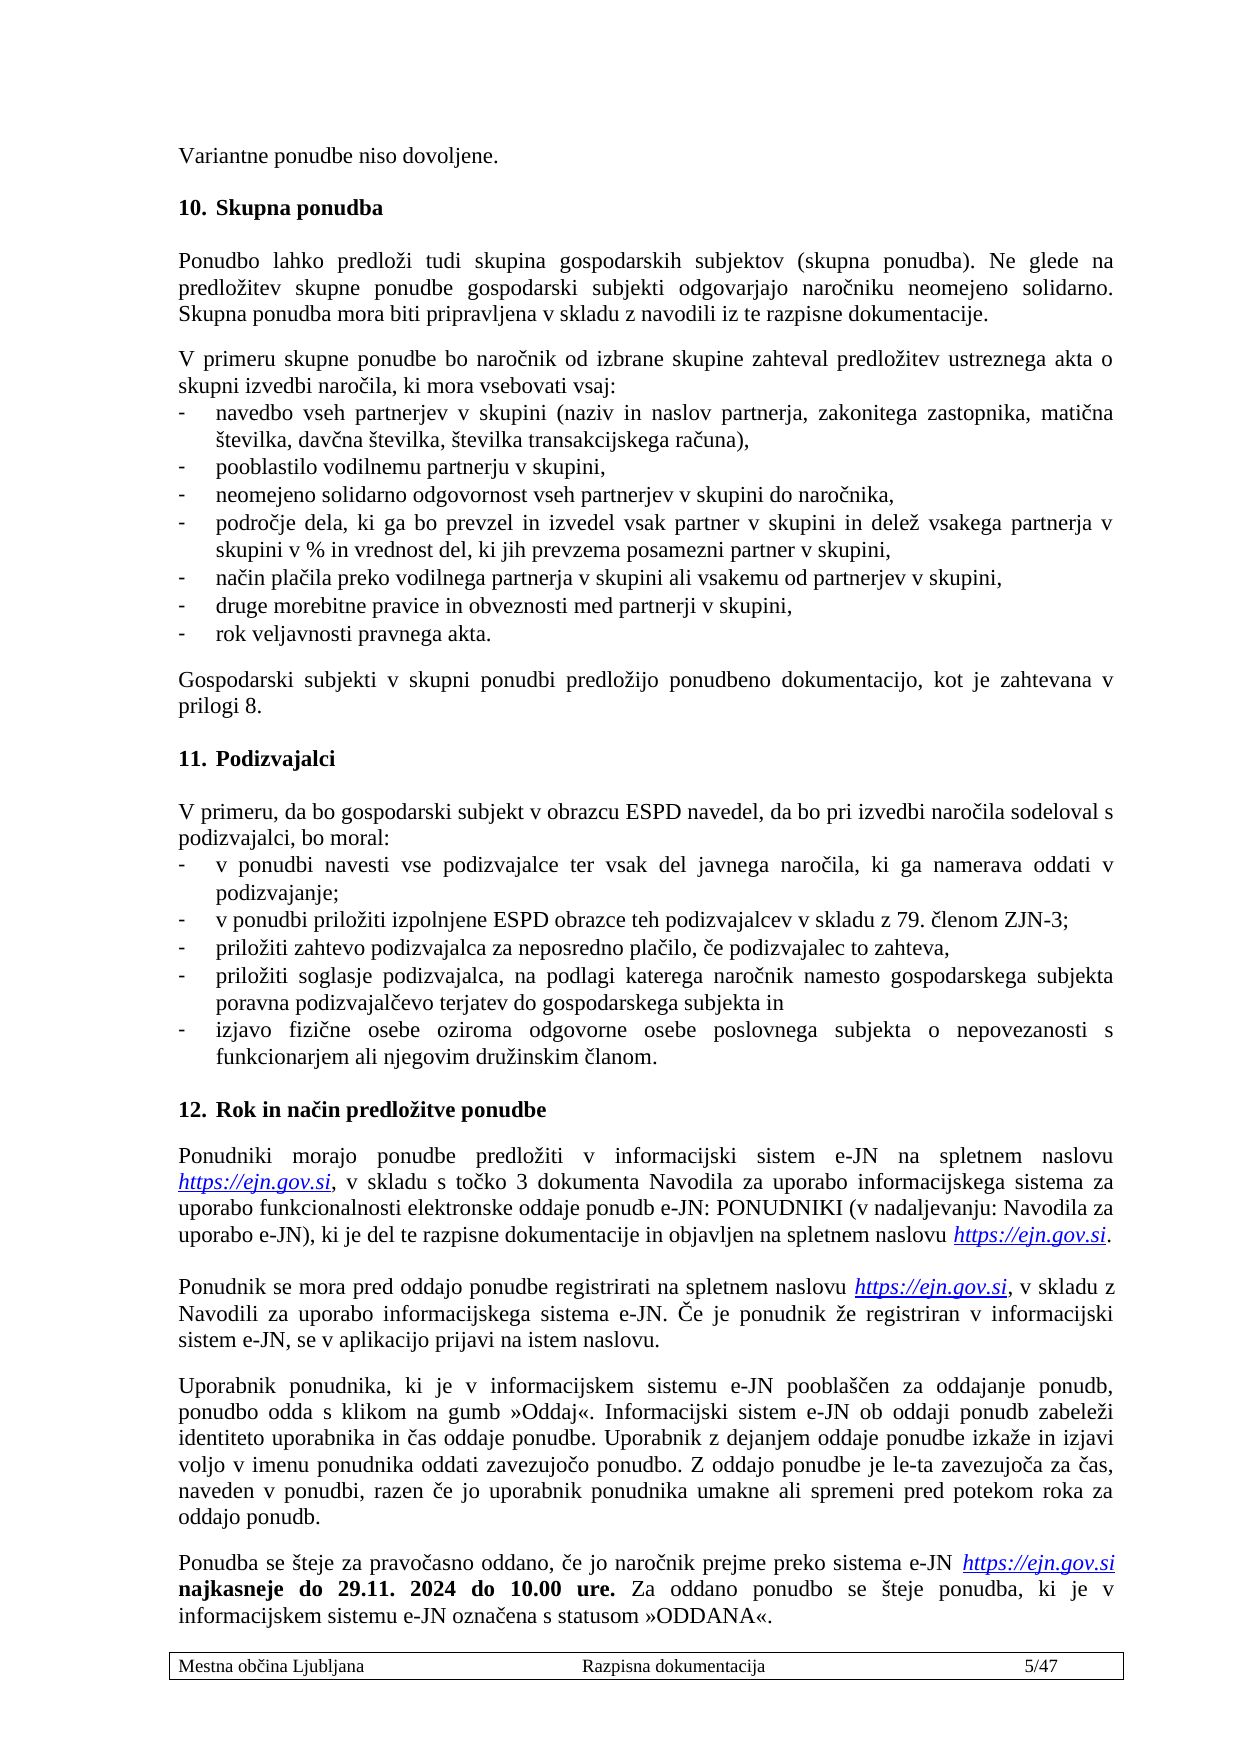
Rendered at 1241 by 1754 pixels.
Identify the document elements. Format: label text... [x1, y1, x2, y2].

list navedbo vseh partnerjev v skupini (naziv in naslov partnerja, zakonitega zastopnika, matična številka, davčna številka, številka transakcijskega računa), [178, 398, 1115, 452]
text V primeru, da bo gospodarski subjekt v obrazcu ESPD navedel, da bo pri izvedbi naročila sodeloval s podizvajalci, bo moral: [178, 798, 1115, 851]
list v ponudbi navesti vse podizvajalce ter vsak del javnega naročila, ki ga namerava oddati v podizvajanje; [178, 851, 1115, 905]
list področje dela, ki ga bo prevzel in izvedel vsak partner v skupini in delež vsakega partnerja v skupini v % in vrednost del, ki jih prevzema posamezni partner v skupini, [178, 508, 1115, 563]
list izjavo fizične osebe oziroma odgovorne osebe poslovnega subjekta o nepovezanosti s funkcionarjem ali njegovim družinskim članom. [178, 1015, 1115, 1070]
text Variantne ponudbe niso dovoljene. [178, 142, 1115, 168]
text Ponudbo lahko predloži tudi skupina gospodarskih subjektov (skupna ponudba). Ne glede na predložitev skupne ponudbe gospodarski subjekti odgovarjajo naročniku neomejeno solidarno. Skupna ponudba mora biti pripravljena v skladu z navodili iz te razpisne dokumentacije. [178, 247, 1115, 326]
list Rok in način predložitve ponudbe [178, 1096, 1115, 1122]
list neomejeno solidarno odgovornost vseh partnerjev v skupini do naročnika, [178, 481, 1115, 508]
list pooblastilo vodilnemu partnerju v skupini, [178, 452, 1115, 481]
list priložiti soglasje podizvajalca, na podlagi katerega naročnik namesto gospodarskega subjekta poravna podizvajalčevo terjatev do gospodarskega subjekta in [178, 961, 1115, 1015]
text Ponudniki morajo ponudbe predložiti v informacijski sistem e-JN na spletnem naslovu https://ejn.gov.si, v skladu s točko 3 dokumenta Navodila za uporabo informacijskega sistema za uporabo funkcionalnosti elektronske oddaje ponudb e-JN: PONUDNIKI (v nadaljevanju: Navodila za uporabo e-JN), ki je del te razpisne dokumentacije in objavljen na spletnem naslovu https://ejn.gov.si. [178, 1142, 1115, 1247]
text Uporabnik ponudnika, ki je v informacijskem sistemu e-JN pooblaščen za oddajanje ponudb, ponudbo odda s klikom na gumb »Oddaj«. Informacijski sistem e-JN ob oddaji ponudb zabeleži identiteto uporabnika in čas oddaje ponudbe. Uporabnik z dejanjem oddaje ponudbe izkaže in izjavi voljo v imenu ponudnika oddati zavezujočo ponudbo. Z oddajo ponudbe je le-ta zavezujoča za čas, naveden v ponudbi, razen če jo uporabnik ponudnika umakne ali spremeni pred potekom roka za oddajo ponudb. [178, 1372, 1115, 1530]
list način plačila preko vodilnega partnerja v skupini ali vsakemu od partnerjev v skupini, [178, 563, 1115, 591]
list druge morebitne pravice in obveznosti med partnerji v skupini, [178, 591, 1115, 619]
text Gospodarski subjekti v skupni ponudbi predložijo ponudbeno dokumentacijo, kot je zahtevana v prilogi 8. [178, 666, 1115, 719]
list v ponudbi priložiti izpolnjene ESPD obrazce teh podizvajalcev v skladu z 79. členom ZJN-3; [178, 905, 1115, 933]
list Skupna ponudba [178, 194, 1115, 221]
list rok veljavnosti pravnega akta. [178, 619, 1115, 647]
text Ponudnik se mora pred oddajo ponudbe registrirati na spletnem naslovu https://ejn.gov.si, v skladu z Navodili za uporabo informacijskega sistema e-JN. Če je ponudnik že registriran v informacijski sistem e-JN, se v aplikacijo prijavi na istem naslovu. [178, 1273, 1115, 1352]
list Podizvajalci [178, 745, 1115, 772]
text V primeru skupne ponudbe bo naročnik od izbrane skupine zahteval predložitev ustreznega akta o skupni izvedbi naročila, ki mora vsebovati vsaj: [178, 345, 1115, 398]
list priložiti zahtevo podizvajalca za neposredno plačilo, če podizvajalec to zahteva, [178, 933, 1115, 961]
text Ponudba se šteje za pravočasno oddano, če jo naročnik prejme preko sistema e-JN https://ejn.gov.si najkasneje do 29.11. 2024 do 10.00 ure. Za oddano ponudbo se šteje ponudba, ki je v informacijskem sistemu e-JN označena s statusom »ODDANA«. [178, 1549, 1115, 1628]
